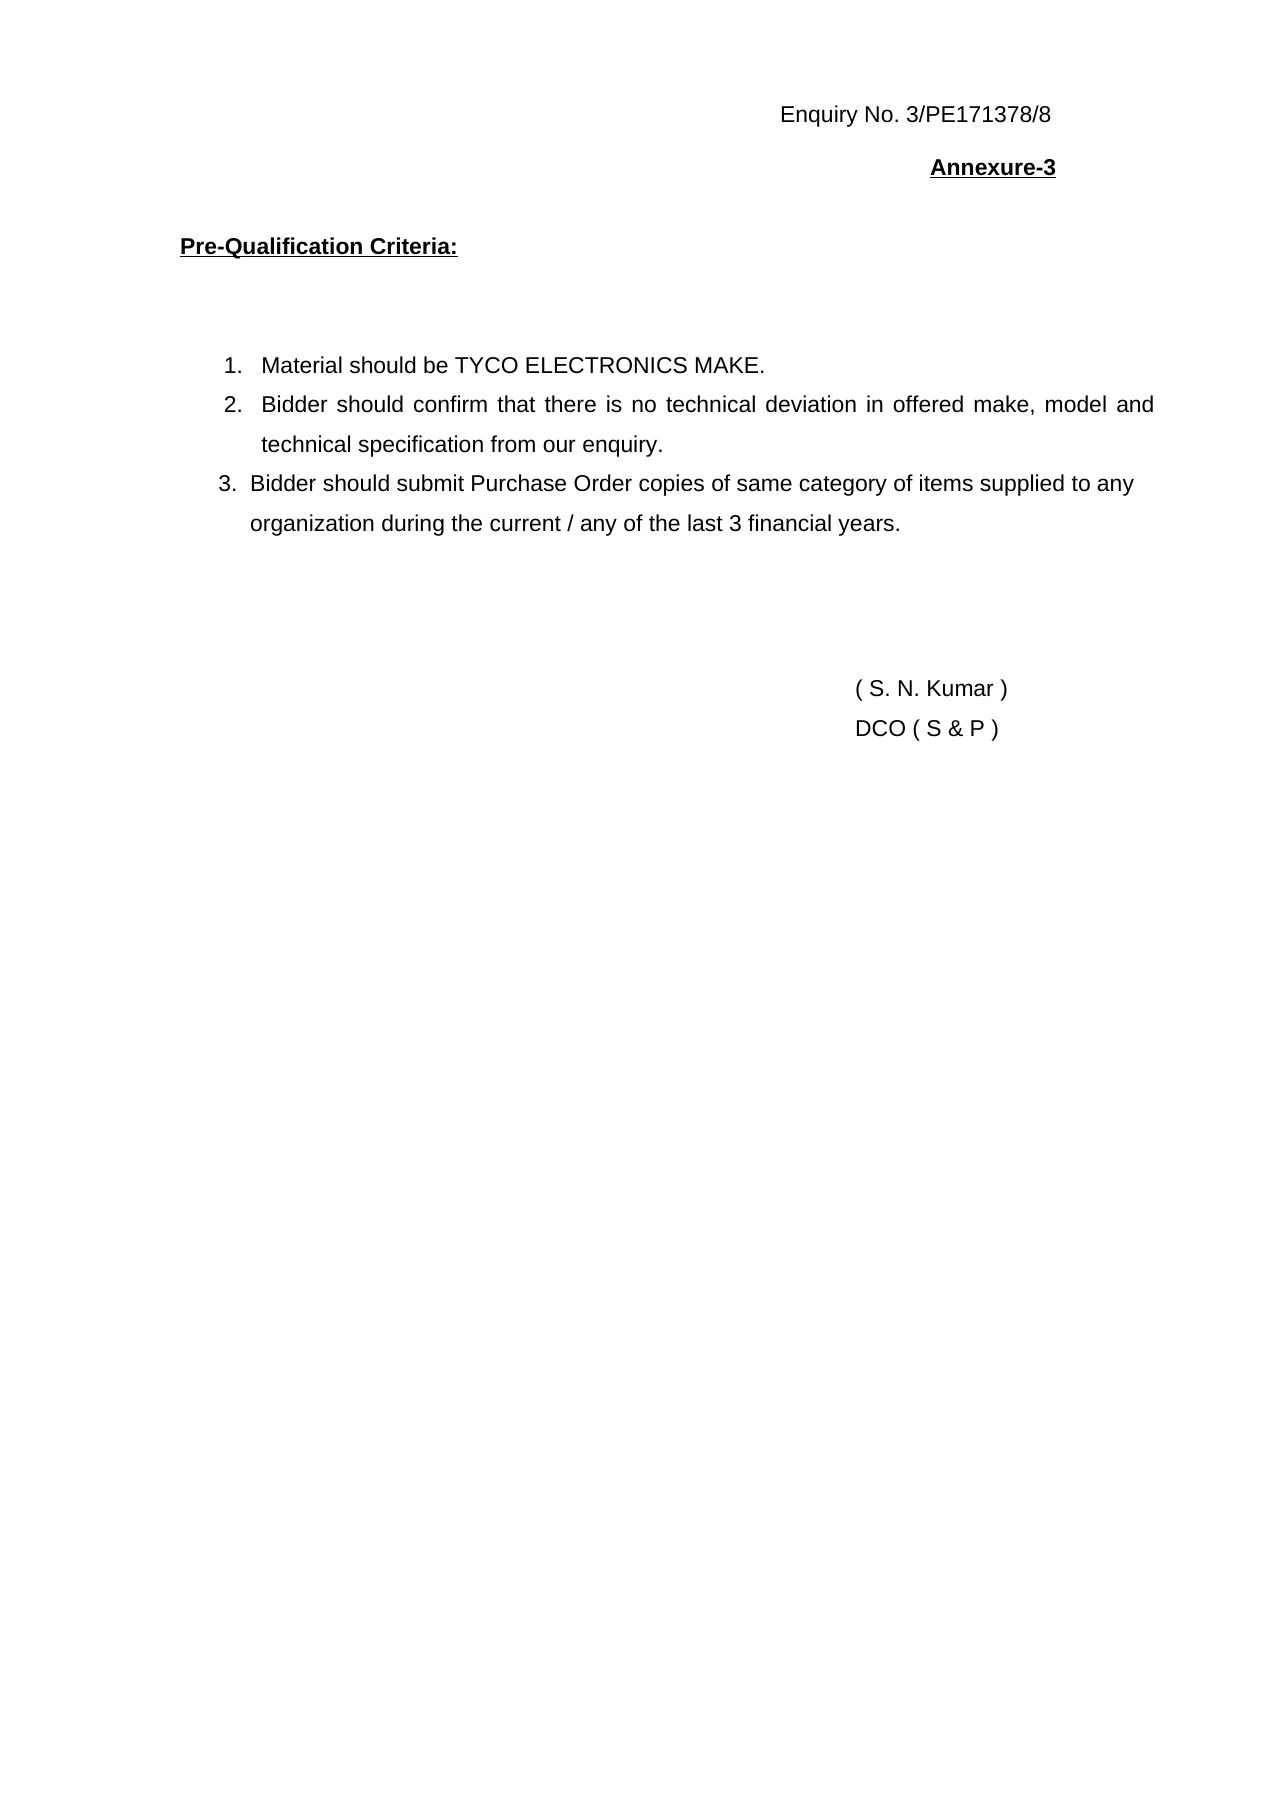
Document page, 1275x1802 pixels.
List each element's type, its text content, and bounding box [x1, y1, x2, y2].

list Bidder should confirm that there is no technical deviation in offered make, model and technical specification from our enquiry. [224, 391, 1155, 457]
text Pre-Qualification Criteria: [180, 233, 1155, 259]
text DCO ( S & P ) [180, 714, 1155, 741]
text 3. Bidder should submit Purchase Order copies of same category of items supplied to any [180, 470, 1155, 496]
text Enquiry No. 3/PE171378/8 [180, 101, 1155, 128]
text ( S. N. Kumar ) [180, 675, 1155, 701]
text organization during the current / any of the last 3 financial years. [180, 509, 1155, 536]
list Material should be TYCO ELECTRONICS MAKE. [224, 352, 1155, 378]
text Annexure-3 [855, 154, 1155, 180]
